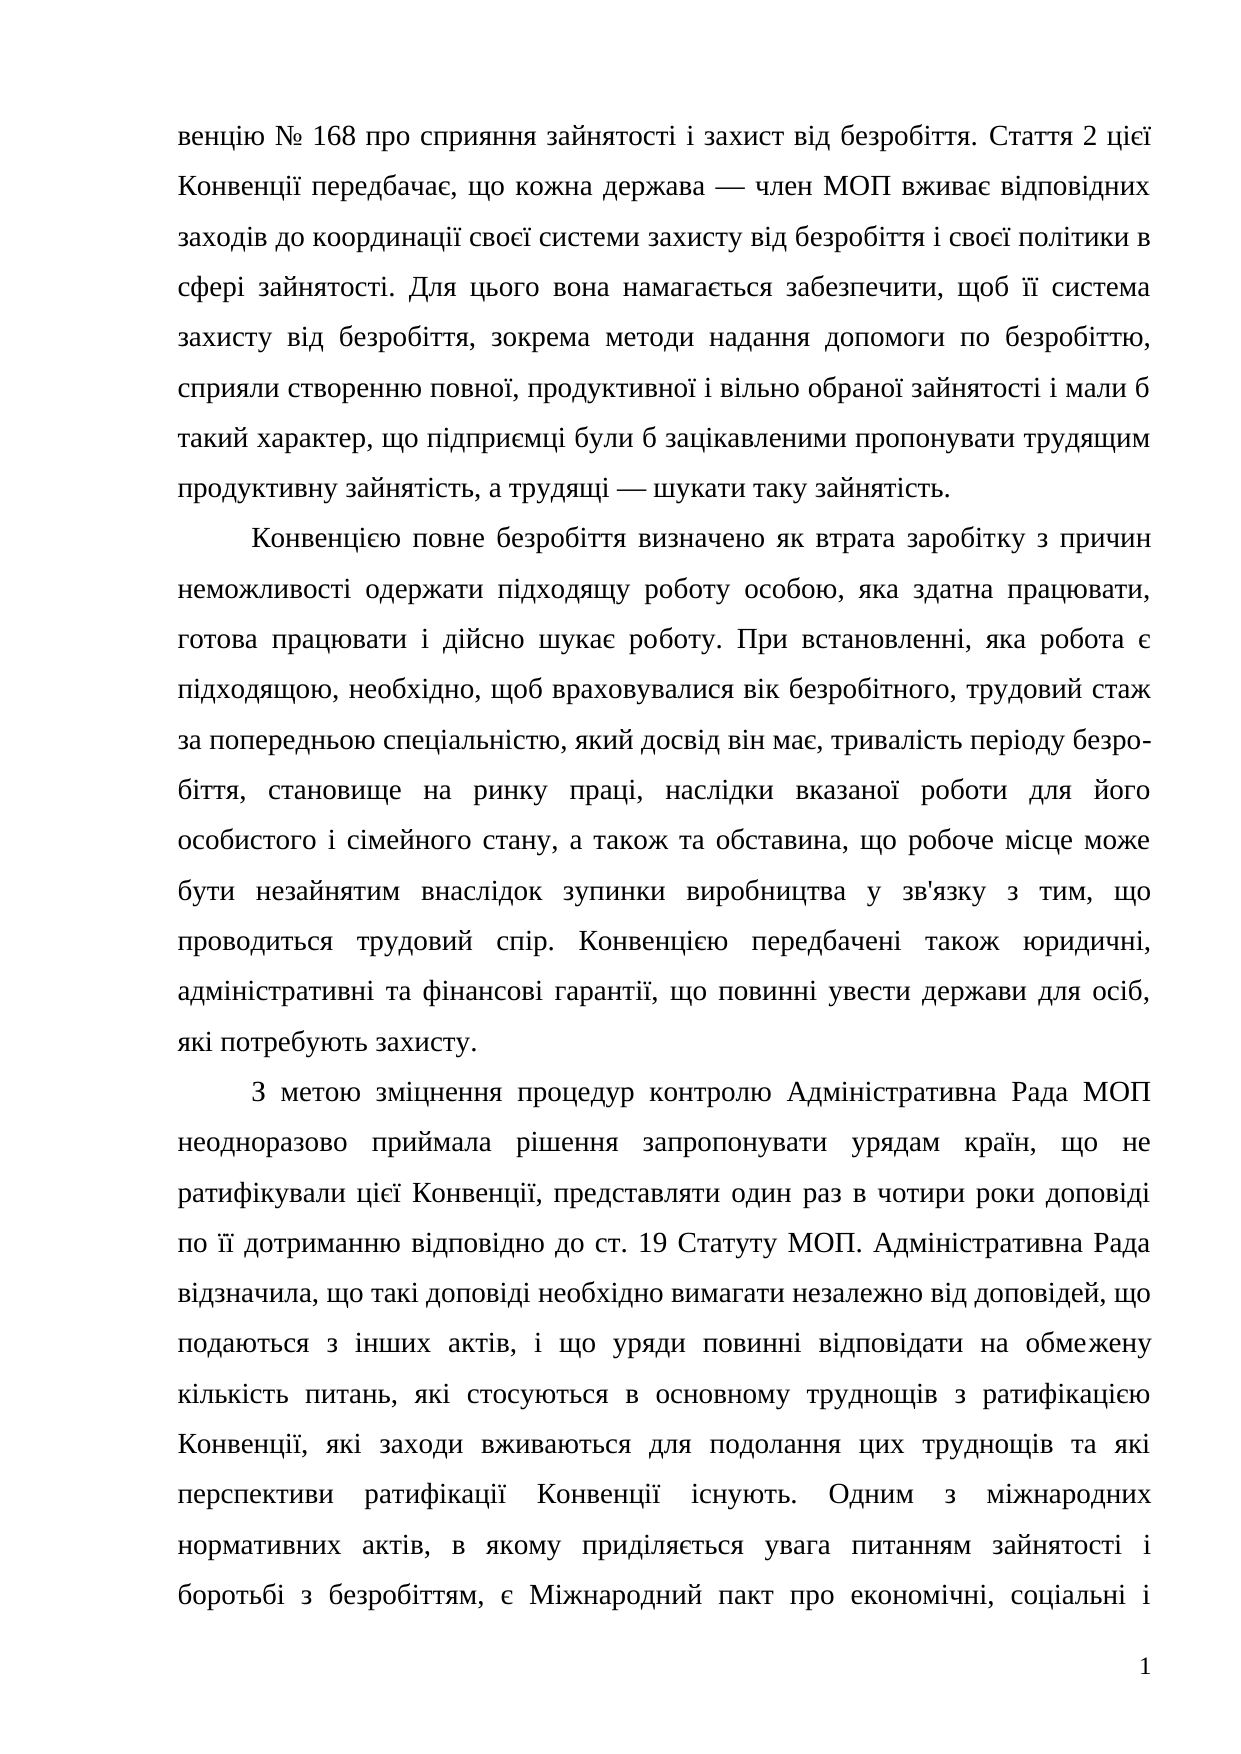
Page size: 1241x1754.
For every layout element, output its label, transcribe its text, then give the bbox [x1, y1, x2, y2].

text Конвенцією повне безробіття визначено як втрата заробітку з причин неможливості одержати підходящу роботу особою, яка здатна працювати, готова працювати і дійсно шукає роботу. При встановленні, яка робота є підходящою, необхідно, щоб враховувалися вік безробітного, трудовий стаж за попередньою спеціальністю, який досвід він має, тривалість періоду безробіття, становище на ринку праці, наслідки вказаної роботи для його особистого і сімейного стану, а також та обставина, що робоче місце може бути незайнятим внаслідок зупинки виробництва у зв'язку з тим, що проводиться трудовий спір. Конвенцією передбачені також юридичні, адміністративні та фінансові гарантії, що повинні увести держави для осіб, які потребують захисту. [177, 521, 1152, 1057]
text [177, 118, 1152, 504]
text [177, 1074, 1152, 1611]
